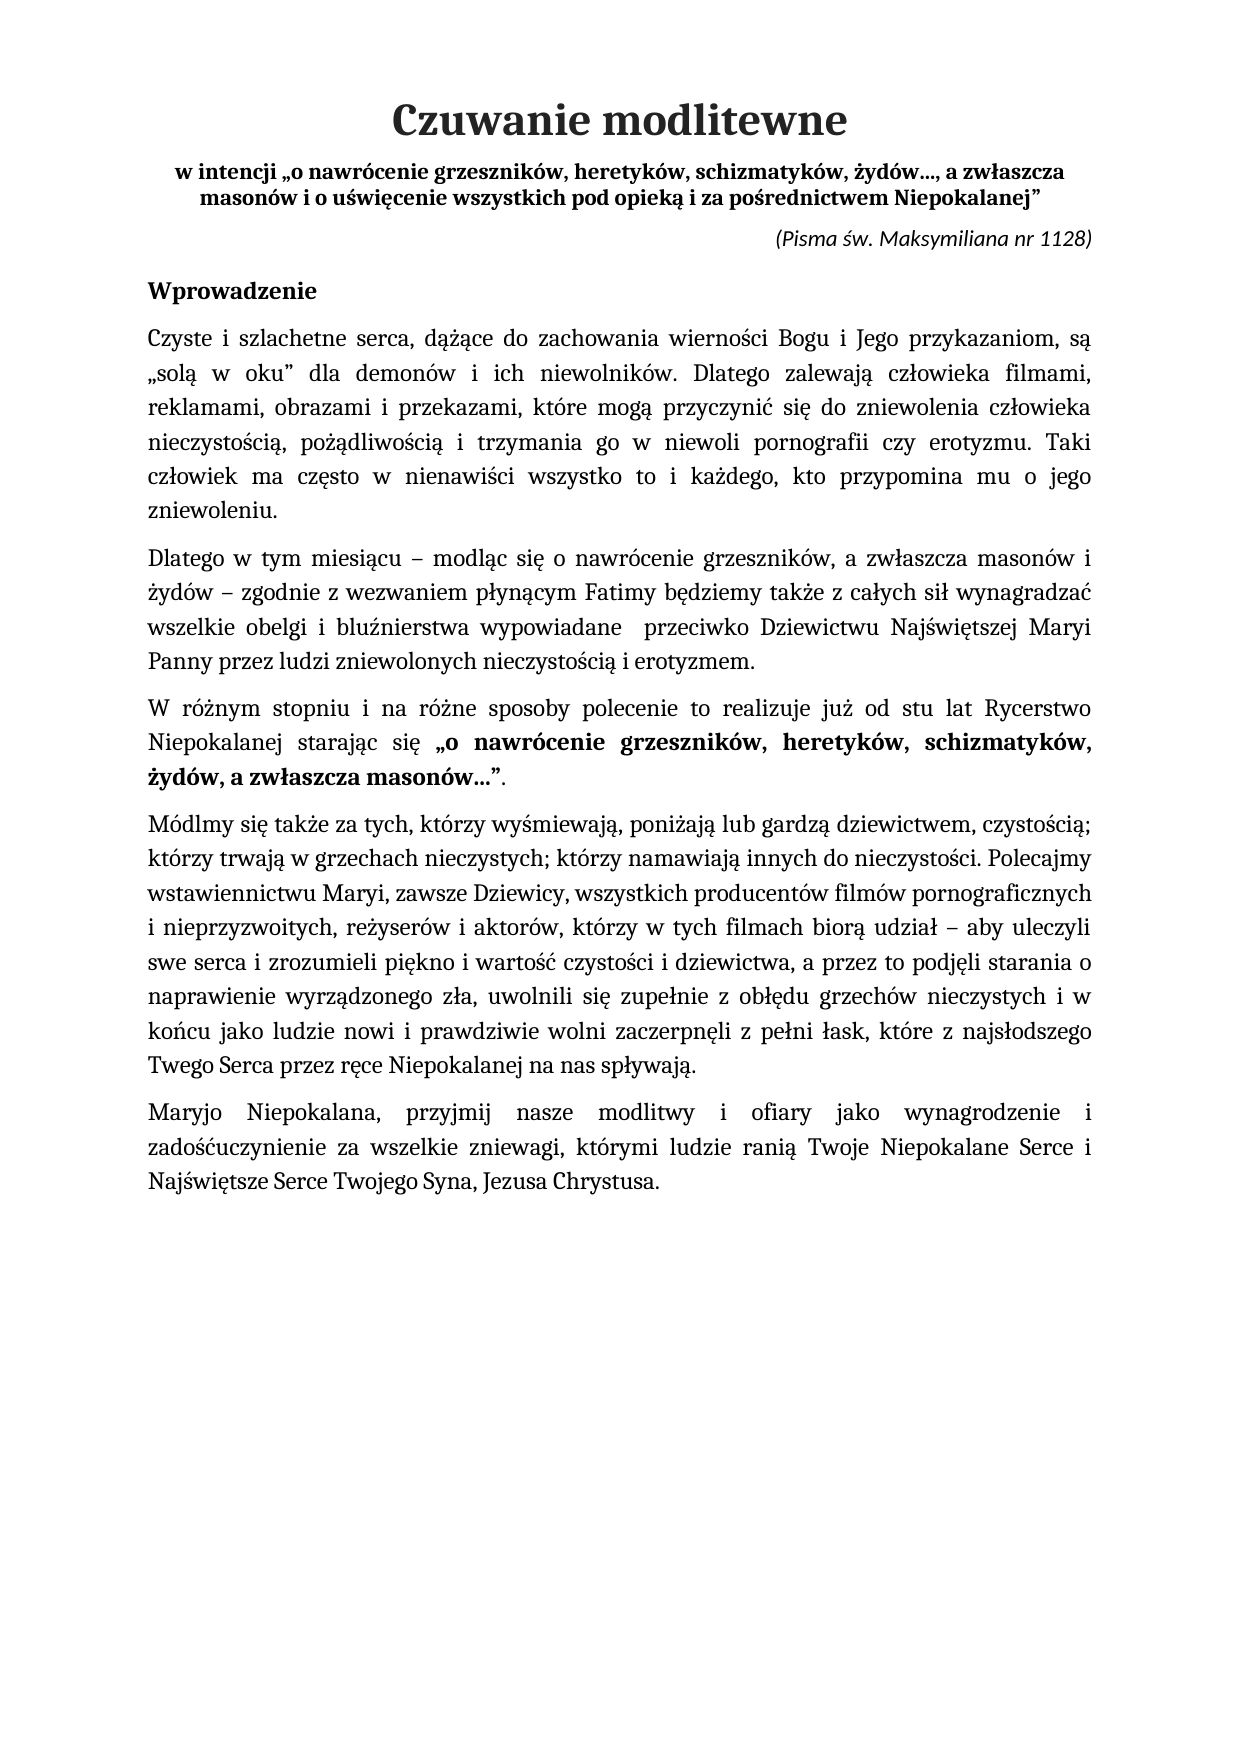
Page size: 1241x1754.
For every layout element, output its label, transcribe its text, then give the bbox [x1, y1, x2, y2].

text (Pisma św. Maksymiliana nr 1128) [148, 224, 1093, 252]
text W różnym stopniu i na różne sposoby polecenie to realizuje już od stu lat Rycerstwo Niepokalanej starając się „o nawrócenie grzeszników, heretyków, schizmatyków, żydów, a zwłaszcza masonów...”. [148, 694, 1093, 792]
text Módlmy się także za tych, którzy wyśmiewają, poniżają lub gardzą dziewictwem, czystością; którzy trwają w grzechach nieczystych; którzy namawiają innych do nieczystości. Polecajmy wstawiennictwu Maryi, zawsze Dziewicy, wszystkich producentów filmów pornograficznych i nieprzyzwoitych, reżyserów i aktorów, którzy w tych filmach biorą udział – aby uleczyli swe serca i zrozumieli piękno i wartość czystości i dziewictwa, a przez to podjęli starania o naprawienie wyrządzonego zła, uwolnili się zupełnie z obłędu grzechów nieczystych i w końcu jako ludzie nowi i prawdziwie wolni zaczerpnęli z pełni łask, które z najsłodszego Twego Serca przez ręce Niepokalanej na nas spływają. [148, 810, 1093, 1080]
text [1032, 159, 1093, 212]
text Maryjo Niepokalana, przyjmij nasze modlitwy i ofiary jako wynagrodzenie i zadośćuczynienie za wszelkie zniewagi, którymi ludzie ranią Twoje Niepokalane Serce i Najświętsze Serce Twojego Syna, Jezusa Chrystusa. [148, 1098, 1093, 1196]
subtitle Wprowadzenie [148, 277, 1093, 306]
text Czuwanie modlitewne [148, 94, 1093, 146]
text Dlatego w tym miesiącu – modląc się o nawrócenie grzeszników, a zwłaszcza masonów i żydów – zgodnie z wezwaniem płynącym Fatimy będziemy także z całych sił wynagradzać wszelkie obelgi i bluźnierstwa wypowiadane przeciwko Dziewictwu Najświętszej Maryi Panny przez ludzi zniewolonych nieczystością i erotyzmem. [148, 543, 1093, 676]
text Czyste i szlachetne serca, dążące do zachowania wierności Bogu i Jego przykazaniom, są „solą w oku” dla demonów i ich niewolników. Dlatego zalewają człowieka filmami, reklamami, obrazami i przekazami, które mogą przyczynić się do zniewolenia człowieka nieczystością, pożądliwością i trzymania go w niewoli pornografii czy erotyzmu. Taki człowiek ma często w nienawiści wszystko to i każdego, kto przypomina mu o jego zniewoleniu. [148, 324, 1093, 525]
